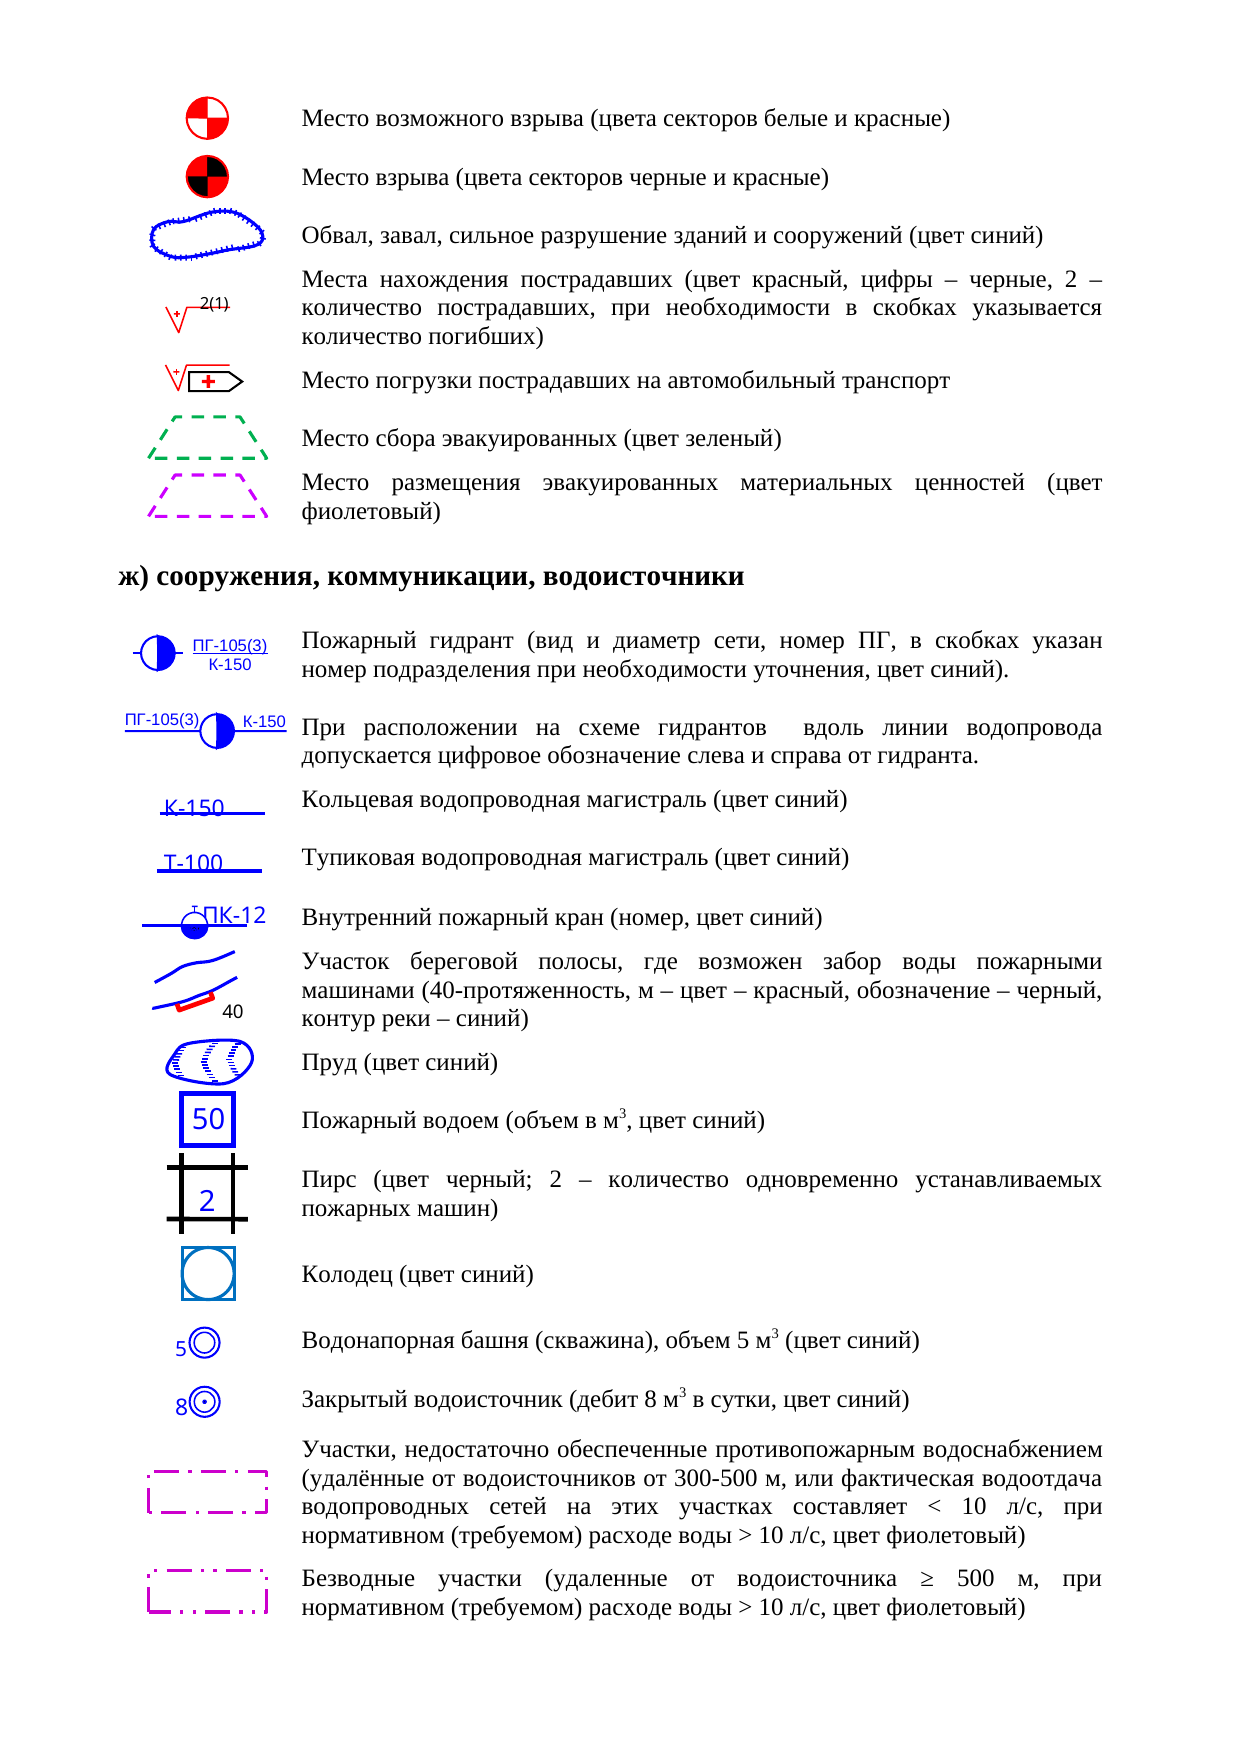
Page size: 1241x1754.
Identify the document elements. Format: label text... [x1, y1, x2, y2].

table_cell [118, 264, 297, 350]
table_cell [118, 1032, 297, 1091]
table_cell [118, 1091, 297, 1149]
table_cell Тупиковая водопроводная магистраль (цвет синий) [297, 828, 1107, 886]
table_cell Пожарный водоем (объем в м3, цвет синий) [297, 1091, 1107, 1149]
table_header [118, 626, 297, 769]
text ж) сооружения, коммуникации, водоисточники [118, 558, 1181, 592]
table_cell Внутренний пожарный кран (номер, цвет синий) [297, 886, 1107, 946]
table_cell [118, 828, 297, 886]
table_cell Место сбора эвакуированных (цвет зеленый) [297, 408, 1107, 467]
table_cell Кольцевая водопроводная магистраль (цвет синий) [297, 769, 1107, 828]
table_cell [118, 1556, 297, 1628]
table_cell Закрытый водоисточник (дебит 8 м3 в сутки, цвет синий) [297, 1369, 1107, 1427]
table_cell Места нахождения пострадавших (цвет красный, цифры – черные, 2 – количество пострадавших, при необходимости в скобках указывается количество погибших) [297, 264, 1107, 350]
table_cell [118, 467, 297, 525]
table_cell [118, 886, 297, 946]
table_cell [118, 1369, 297, 1427]
table_cell Колодец (цвет синий) [297, 1237, 1107, 1311]
table_cell Место возможного взрыва (цвета секторов белые и красные) [297, 89, 1107, 147]
table_cell [118, 769, 297, 828]
table_cell Безводные участки (удаленные от водоисточника ≥ 500 м, при нормативном (требуемом) расходе воды > 10 л/с, цвет фиолетовый) [297, 1556, 1107, 1628]
table_cell [118, 205, 297, 264]
table_cell [118, 1427, 297, 1556]
table_cell [118, 1149, 297, 1237]
table_header Пожарный гидрант (вид и диаметр сети, номер ПГ, в скобках указан номер подразделения при необходимости уточнения, цвет синий). При расположении на схеме гидрантов вдоль линии водопровода допускается цифровое обозначение слева и справа от гидранта. [297, 626, 1107, 769]
table_cell [118, 946, 297, 1032]
table_cell Место погрузки пострадавших на автомобильный транспорт [297, 350, 1107, 408]
table_cell [118, 1311, 297, 1369]
table_cell Пруд (цвет синий) [297, 1032, 1107, 1091]
table_cell Участки, недостаточно обеспеченные противопожарным водоснабжением (удалённые от водоисточников от 300-500 м, или фактическая водоотдача водопроводных сетей на этих участках составляет < 10 л/с, при нормативном (требуемом) расходе воды > 10 л/с, цвет фиолетовый) [297, 1427, 1107, 1556]
table_cell [118, 408, 297, 467]
table_cell Место взрыва (цвета секторов черные и красные) [297, 147, 1107, 205]
table_cell Место размещения эвакуированных материальных ценностей (цвет фиолетовый) [297, 467, 1107, 525]
table_cell [118, 89, 297, 147]
table_cell Пирс (цвет черный; 2 – количество одновременно устанавливаемых пожарных машин) [297, 1149, 1107, 1237]
table_cell Обвал, завал, сильное разрушение зданий и сооружений (цвет синий) [297, 205, 1107, 264]
table_cell Участок береговой полосы, где возможен забор воды пожарными машинами (40-протяженность, м – цвет – красный, обозначение – черный, контур реки – синий) [297, 946, 1107, 1032]
table_cell [118, 350, 297, 408]
table_cell [118, 147, 297, 205]
table_cell [118, 1237, 297, 1311]
table_cell Водонапорная башня (скважина), объем 5 м3 (цвет синий) [297, 1311, 1107, 1369]
